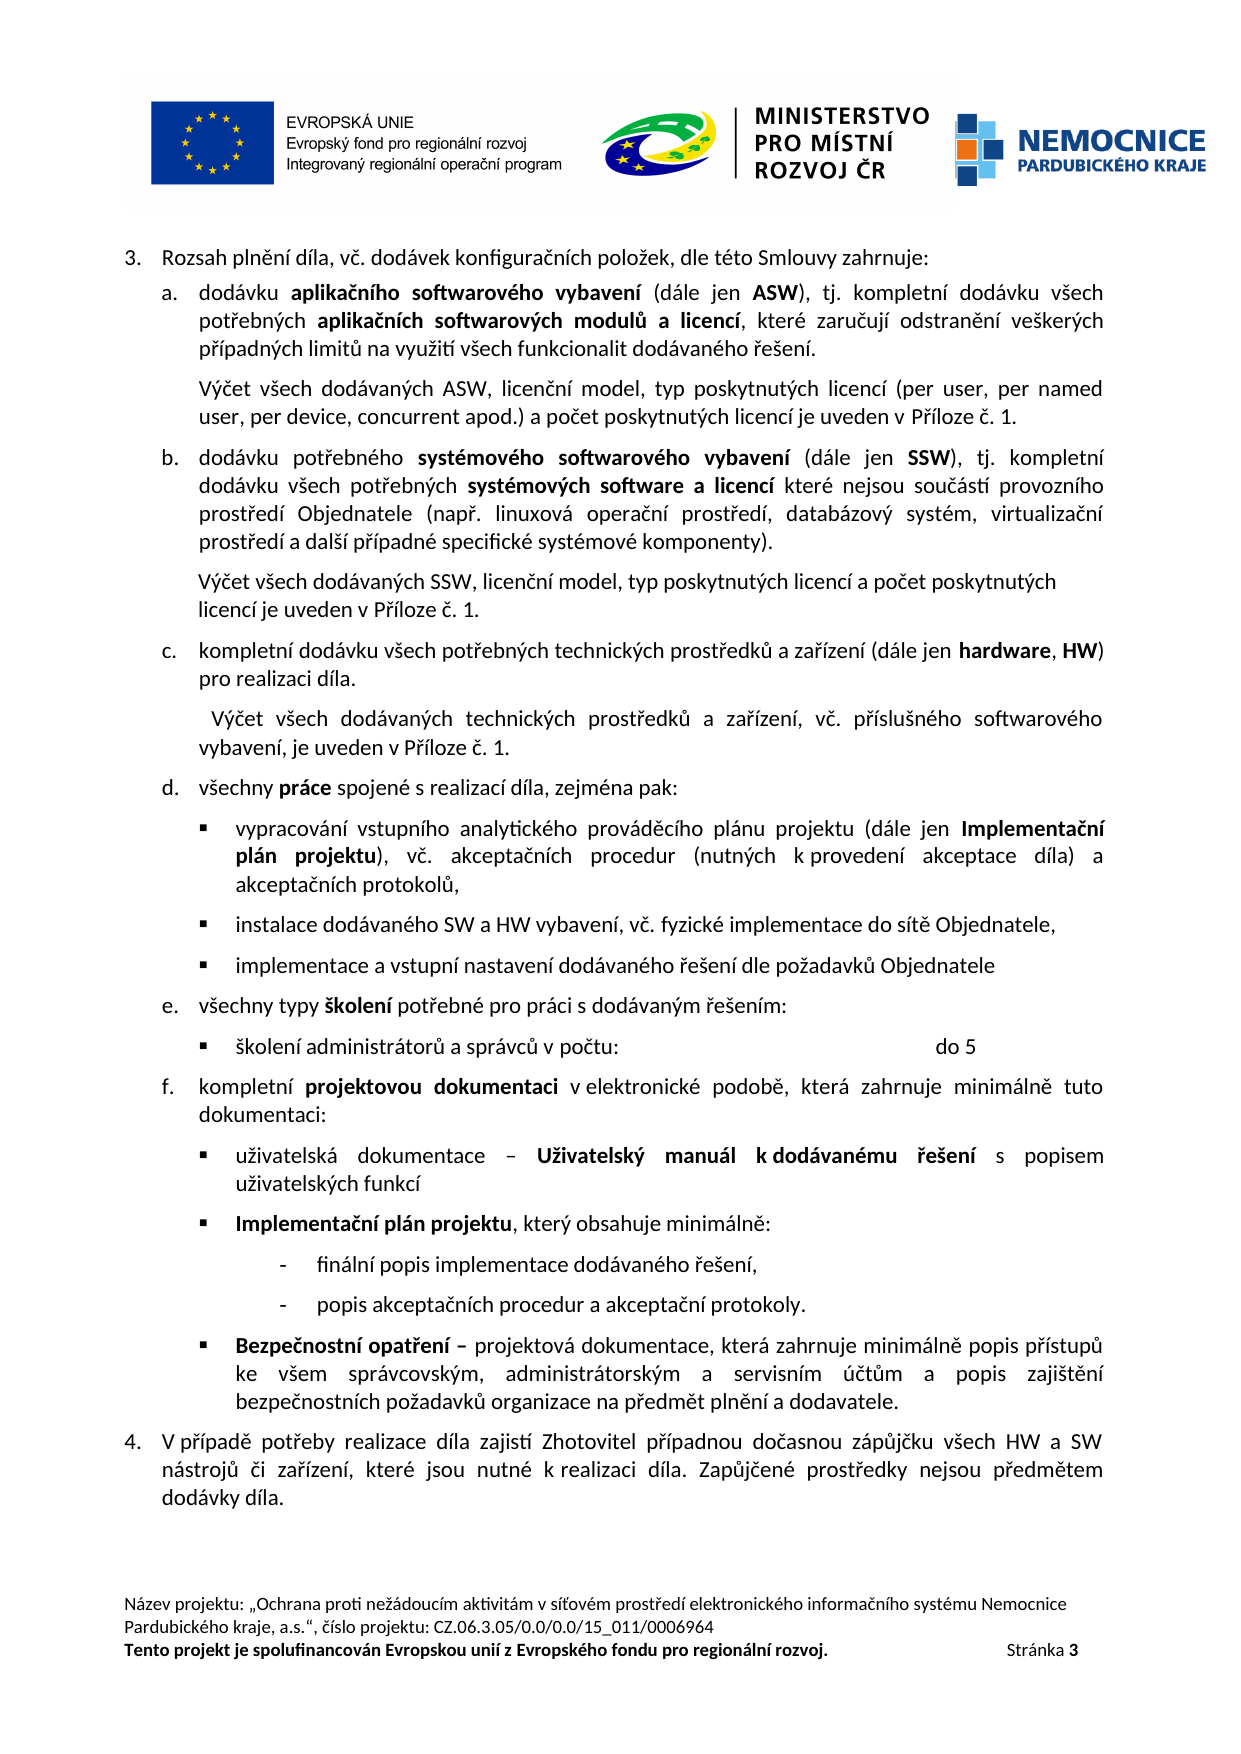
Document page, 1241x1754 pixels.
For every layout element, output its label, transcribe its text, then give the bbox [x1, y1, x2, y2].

list popis akceptačních procedur a akceptační protokoly. [279, 1290, 1104, 1318]
list finální popis implementace dodávaného řešení, [279, 1250, 1104, 1278]
list V případě potřeby realizace díla zajistí Zhotovitel případnou dočasnou zápůjčku všech HW a SW nástrojů či zařízení, které jsou nutné k realizaci díla. Zapůjčené prostředky nejsou předmětem dodávky díla. [124, 1427, 1104, 1512]
text Výčet všech dodávaných SSW, licenční model, typ poskytnutých licencí a počet poskytnutých licencí je uveden v Příloze č. 1. [198, 567, 1104, 623]
list uživatelská dokumentace – Uživatelský manuál k dodávanému řešení s popisem uživatelských funkcí [198, 1141, 1104, 1197]
list vypracování vstupního analytického prováděcího plánu projektu (dále jen Implementační plán projektu), vč. akceptačních procedur (nutných k provedení akceptace díla) a akceptačních protokolů, [198, 814, 1104, 898]
list implementace a vstupní nastavení dodávaného řešení dle požadavků Objednatele [198, 951, 1104, 979]
list všechny typy školení potřebné pro práci s dodávaným řešením: [162, 991, 1104, 1019]
list Rozsah plnění díla, vč. dodávek konfiguračních položek, dle této Smlouvy zahrnuje: [124, 243, 1104, 272]
picture [124, 73, 1206, 212]
list dodávku potřebného systémového softwarového vybavení (dále jen SSW), tj. kompletní dodávku všech potřebných systémových software a licencí které nejsou součástí provozního prostředí Objednatele (např. linuxová operační prostředí, databázový systém, virtualizační prostředí a další případné specifické systémové komponenty). [161, 443, 1104, 555]
list Výčet všech dodávaných technických prostředků a zařízení, vč. příslušného softwarového vybavení, je uveden v Příloze č. 1. [199, 704, 1104, 761]
list kompletní projektovou dokumentaci v elektronické podobě, která zahrnuje minimálně tuto dokumentaci: [162, 1072, 1104, 1128]
list dodávku aplikačního softwarového vybavení (dále jen ASW), tj. kompletní dodávku všech potřebných aplikačních softwarových modulů a licencí, které zaručují odstranění veškerých případných limitů na využití všech funkcionalit dodávaného řešení. [161, 278, 1104, 362]
list Implementační plán projektu, který obsahuje minimálně: [198, 1209, 1104, 1237]
list všechny práce spojené s realizací díla, zejména pak: [162, 773, 1104, 801]
list školení administrátorů a správců v počtu: do 5 [198, 1032, 1104, 1060]
list instalace dodávaného SW a HW vybavení, vč. fyzické implementace do sítě Objednatele, [198, 910, 1104, 938]
list Bezpečnostní opatření – projektová dokumentace, která zahrnuje minimálně popis přístupů ke všem správcovským, administrátorským a servisním účtům a popis zajištění bezpečnostních požadavků organizace na předmět plnění a dodavatele. [198, 1331, 1104, 1415]
list kompletní dodávku všech potřebných technických prostředků a zařízení (dále jen hardware, HW) pro realizaci díla. [162, 636, 1104, 692]
list Výčet všech dodávaných ASW, licenční model, typ poskytnutých licencí (per user, per named user, per device, concurrent apod.) a počet poskytnutých licencí je uveden v Příloze č. 1. [199, 374, 1104, 430]
